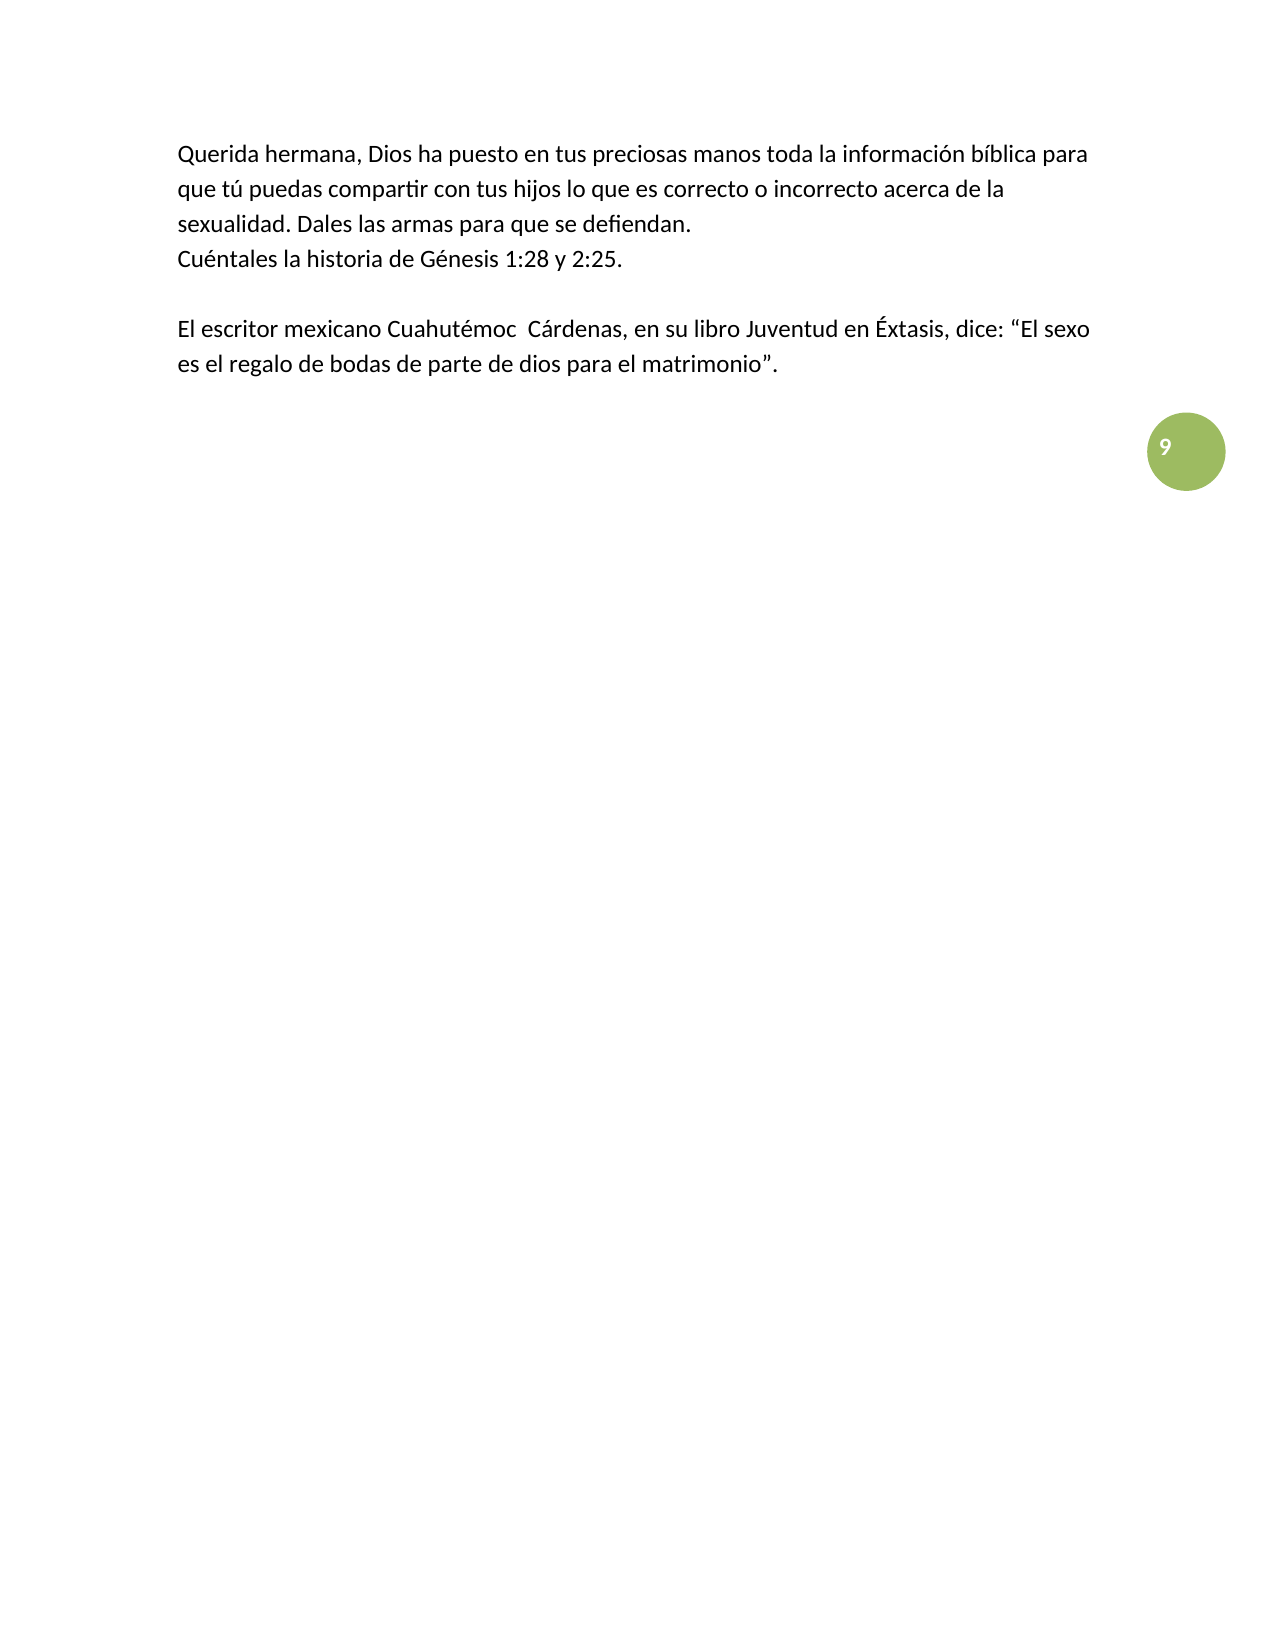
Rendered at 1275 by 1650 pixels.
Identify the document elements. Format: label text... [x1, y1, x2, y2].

list Cuéntales la historia de Génesis 1:28 y 2:25. [177, 243, 1098, 274]
list Querida hermana, Dios ha puesto en tus preciosas manos toda la información bíblica para que tú puedas compartir con tus hijos lo que es correcto o incorrecto acerca de la sexualidad. Dales las armas para que se defiendan. [177, 138, 1098, 239]
list El escritor mexicano Cuahutémoc Cárdenas, en su libro Juventud en Éxtasis, dice: “El sexo es el regalo de bodas de parte de dios para el matrimonio”. [177, 313, 1098, 379]
